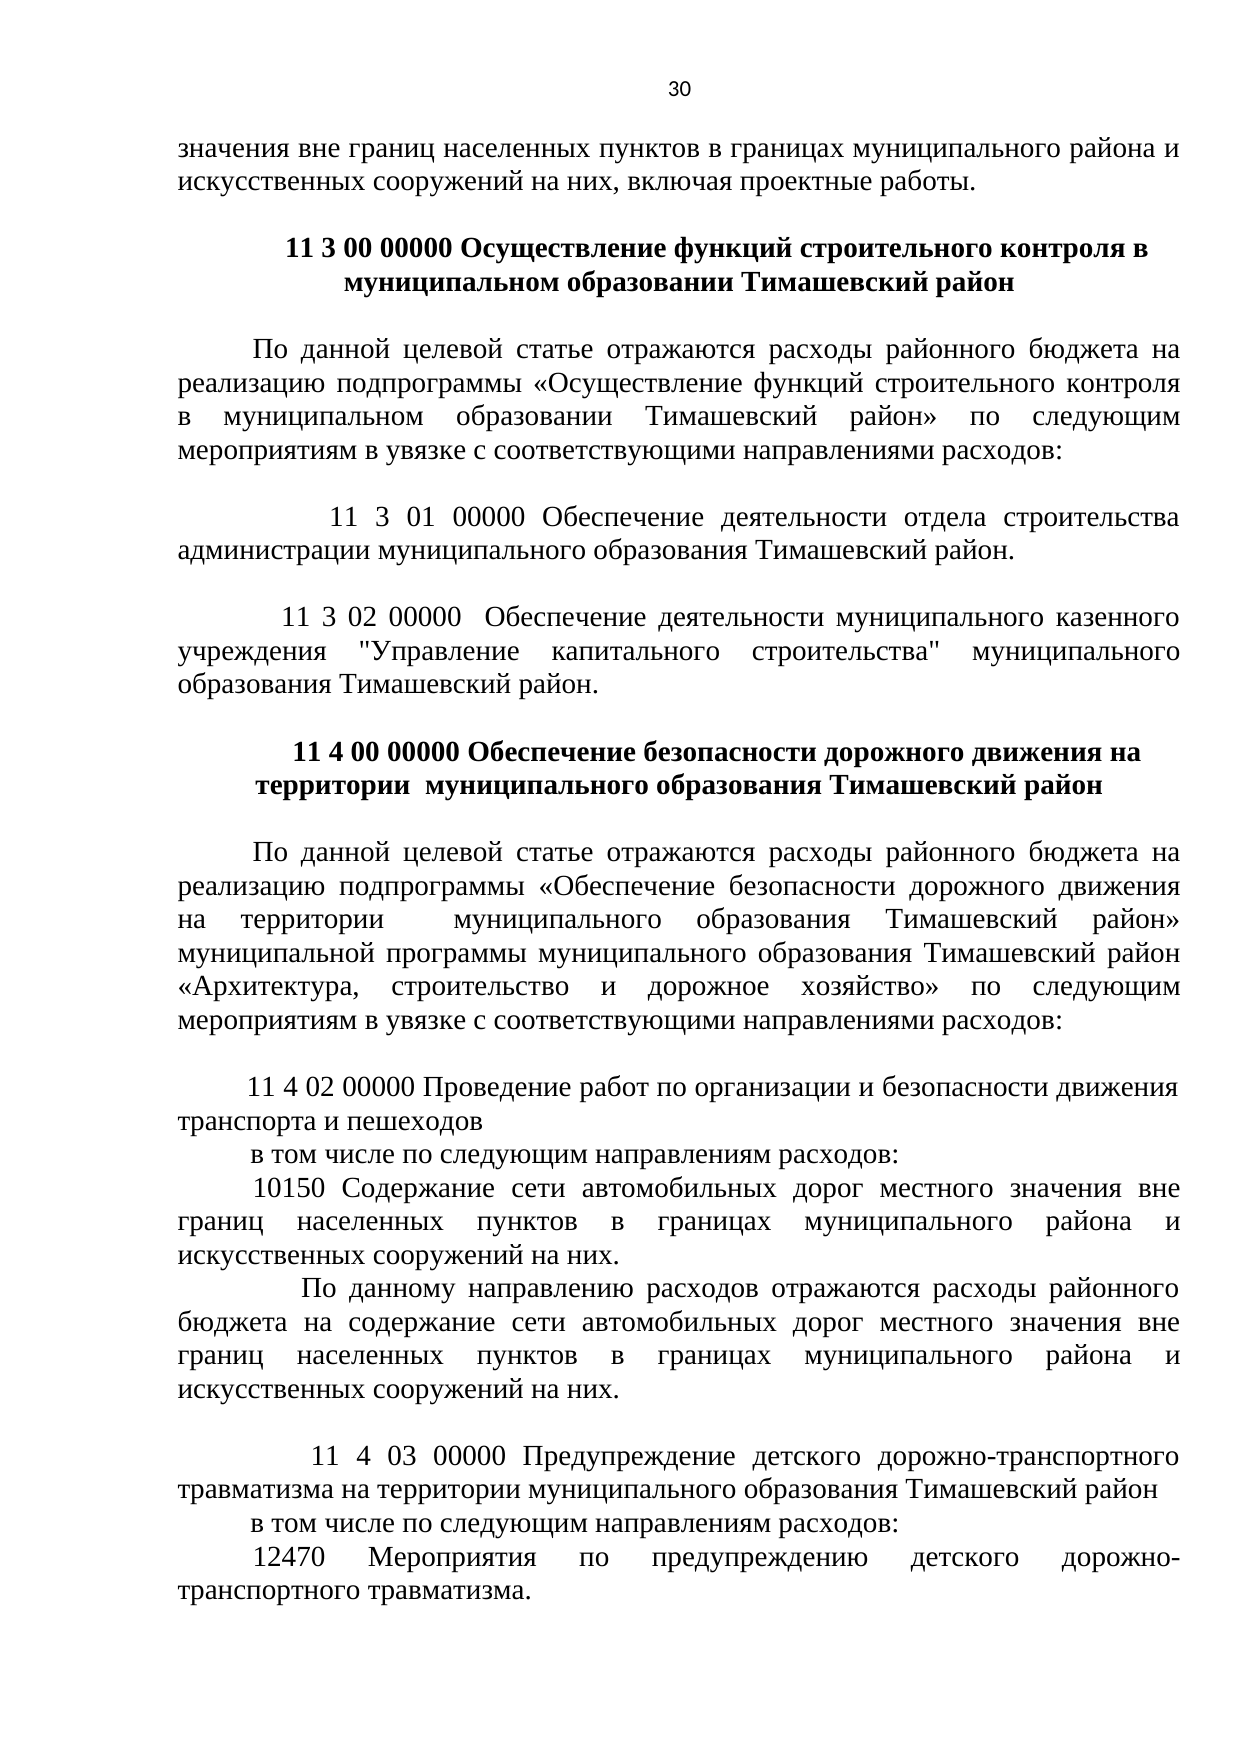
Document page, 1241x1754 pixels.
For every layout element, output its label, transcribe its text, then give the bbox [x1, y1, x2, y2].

text 11 4 00 00000 Обеспечение безопасности дорожного движения на территории муниципального образования Тимашевский район [177, 734, 1181, 801]
text По данному направлению расходов отражаются расходы районного бюджета на содержание сети автомобильных дорог местного значения вне границ населенных пунктов в границах муниципального района и искусственных сооружений на них. [177, 1270, 1181, 1404]
text 11 3 00 00000 Осуществление функций строительного контроля в муниципальном образовании Тимашевский район [177, 231, 1181, 298]
text 10150 Содержание сети автомобильных дорог местного значения вне границ населенных пунктов в границах муниципального района и искусственных сооружений на них. [177, 1170, 1181, 1270]
text в том числе по следующим направлениям расходов: [177, 1136, 1181, 1170]
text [177, 130, 1181, 197]
text 11 4 02 00000 Проведение работ по организации и безопасности движения транспорта и пешеходов [177, 1069, 1181, 1136]
text 12470 Мероприятия по предупреждению детского дорожно-транспортного травматизма. [177, 1539, 1181, 1606]
text 11 3 02 00000 Обеспечение деятельности муниципального казенного учреждения "Управление капитального строительства" муниципального образования Тимашевский район. [177, 599, 1181, 700]
text 11 4 03 00000 Предупреждение детского дорожно-транспортного травматизма на территории муниципального образования Тимашевский район [177, 1438, 1181, 1505]
text По данной целевой статье отражаются расходы районного бюджета на реализацию подпрограммы «Осуществление функций строительного контроля в муниципальном образовании Тимашевский район» по следующим мероприятиям в увязке с соответствующими направлениями расходов: [177, 331, 1181, 465]
text в том числе по следующим направлениям расходов: [177, 1505, 1181, 1539]
text 11 3 01 00000 Обеспечение деятельности отдела строительства администрации муниципального образования Тимашевский район. [177, 499, 1181, 566]
text По данной целевой статье отражаются расходы районного бюджета на реализацию подпрограммы «Обеспечение безопасности дорожного движения на территории муниципального образования Тимашевский район» муниципальной программы муниципального образования Тимашевский район «Архитектура, строительство и дорожное хозяйство» по следующим мероприятиям в увязке с соответствующими направлениями расходов: [177, 834, 1181, 1036]
